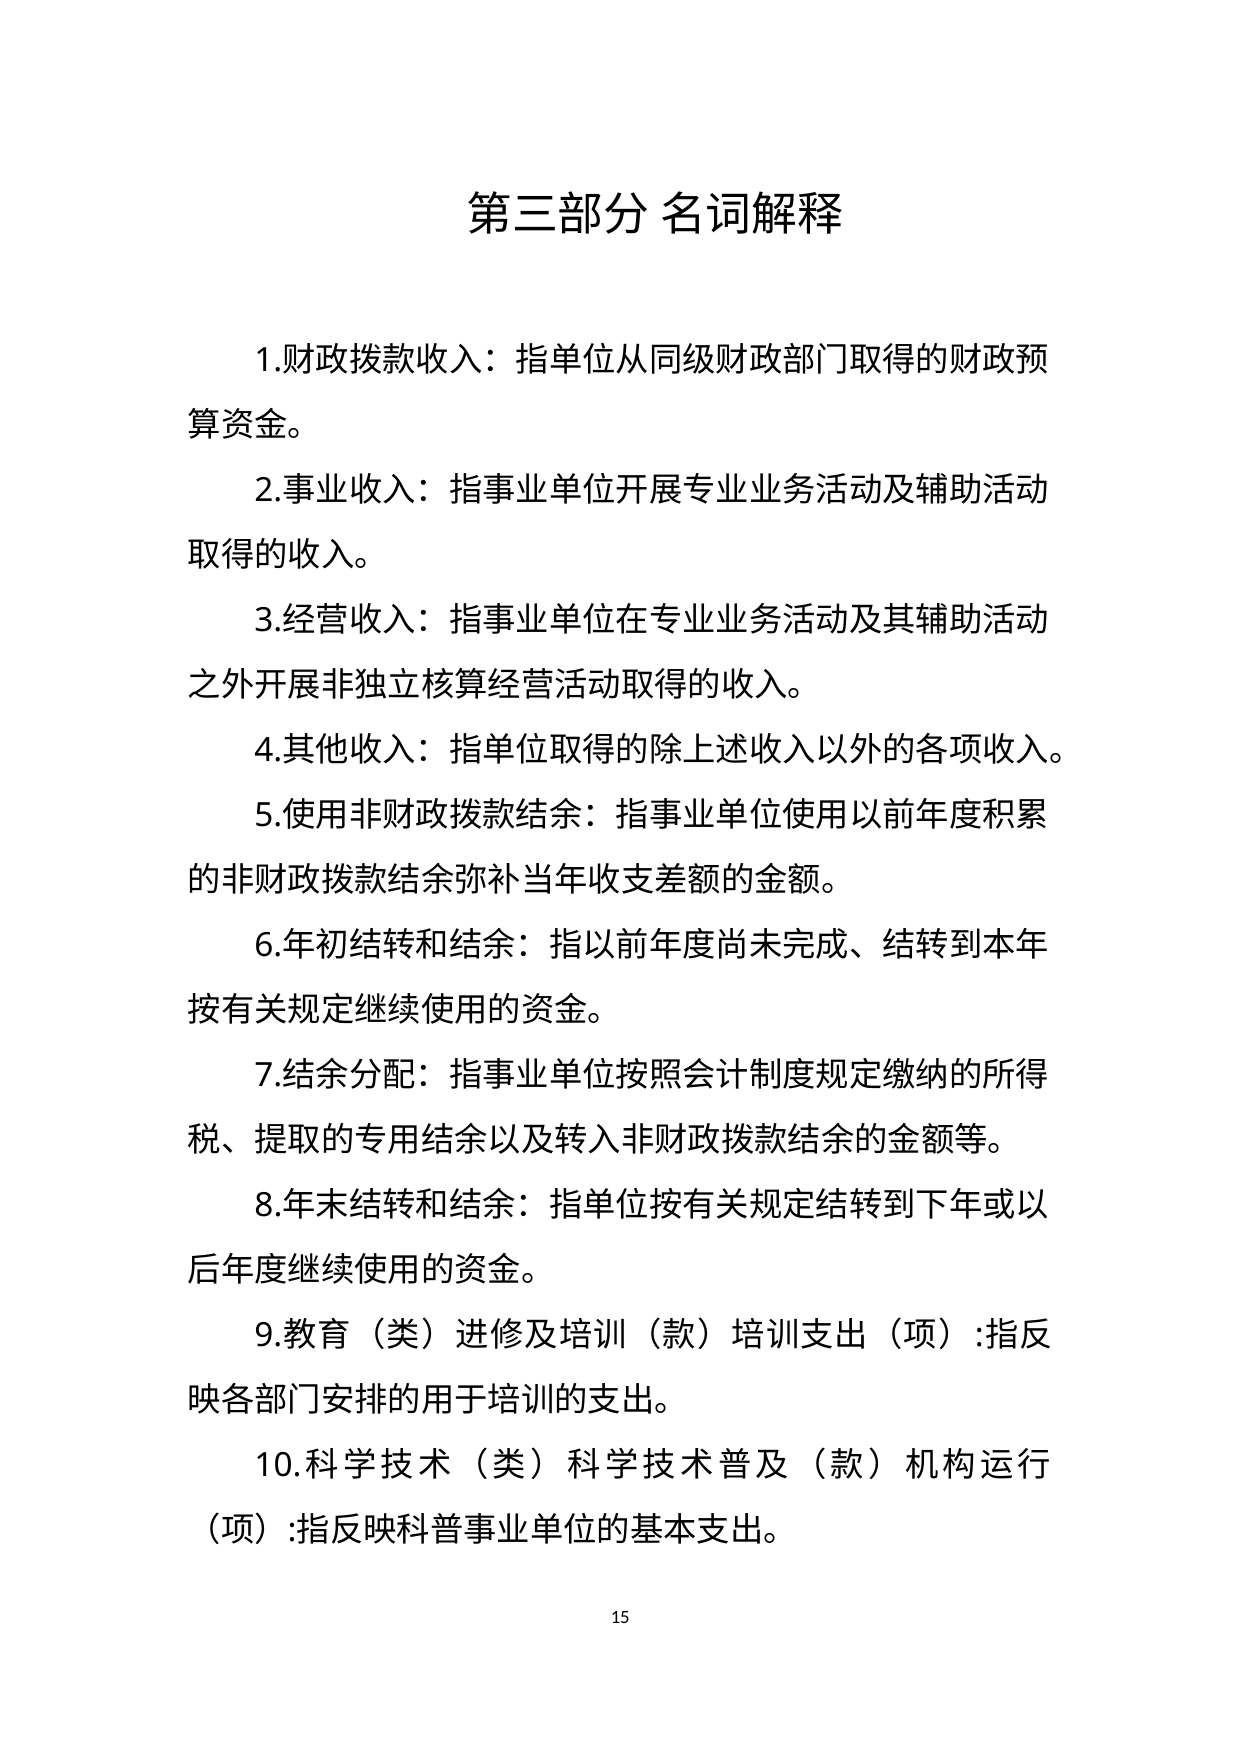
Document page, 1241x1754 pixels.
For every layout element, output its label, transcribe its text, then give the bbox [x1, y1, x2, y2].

text 2.事业收入：指事业单位开展专业业务活动及辅助活动取得的收入。 [187, 454, 1053, 584]
text 6.年初结转和结余：指以前年度尚未完成、结转到本年按有关规定继续使用的资金。 [187, 909, 1053, 1039]
text 4.其他收入：指单位取得的除上述收入以外的各项收入。 [187, 714, 1053, 779]
text 1.财政拨款收入：指单位从同级财政部门取得的财政预算资金。 [187, 324, 1053, 454]
text 9.教育（类）进修及培训（款）培训支出（项）:指反映各部门安排的用于培训的支出。 [187, 1299, 1053, 1429]
list 名词解释 [187, 162, 1053, 259]
text 8.年末结转和结余：指单位按有关规定结转到下年或以后年度继续使用的资金。 [187, 1169, 1053, 1299]
text 5.使用非财政拨款结余：指事业单位使用以前年度积累的非财政拨款结余弥补当年收支差额的金额。 [187, 779, 1053, 909]
text 10.科学技术（类）科学技术普及（款）机构运行（项）:指反映科普事业单位的基本支出。 [187, 1429, 1053, 1559]
text 3.经营收入：指事业单位在专业业务活动及其辅助活动之外开展非独立核算经营活动取得的收入。 [187, 584, 1053, 714]
text 7.结余分配：指事业单位按照会计制度规定缴纳的所得税、提取的专用结余以及转入非财政拨款结余的金额等。 [187, 1039, 1053, 1169]
